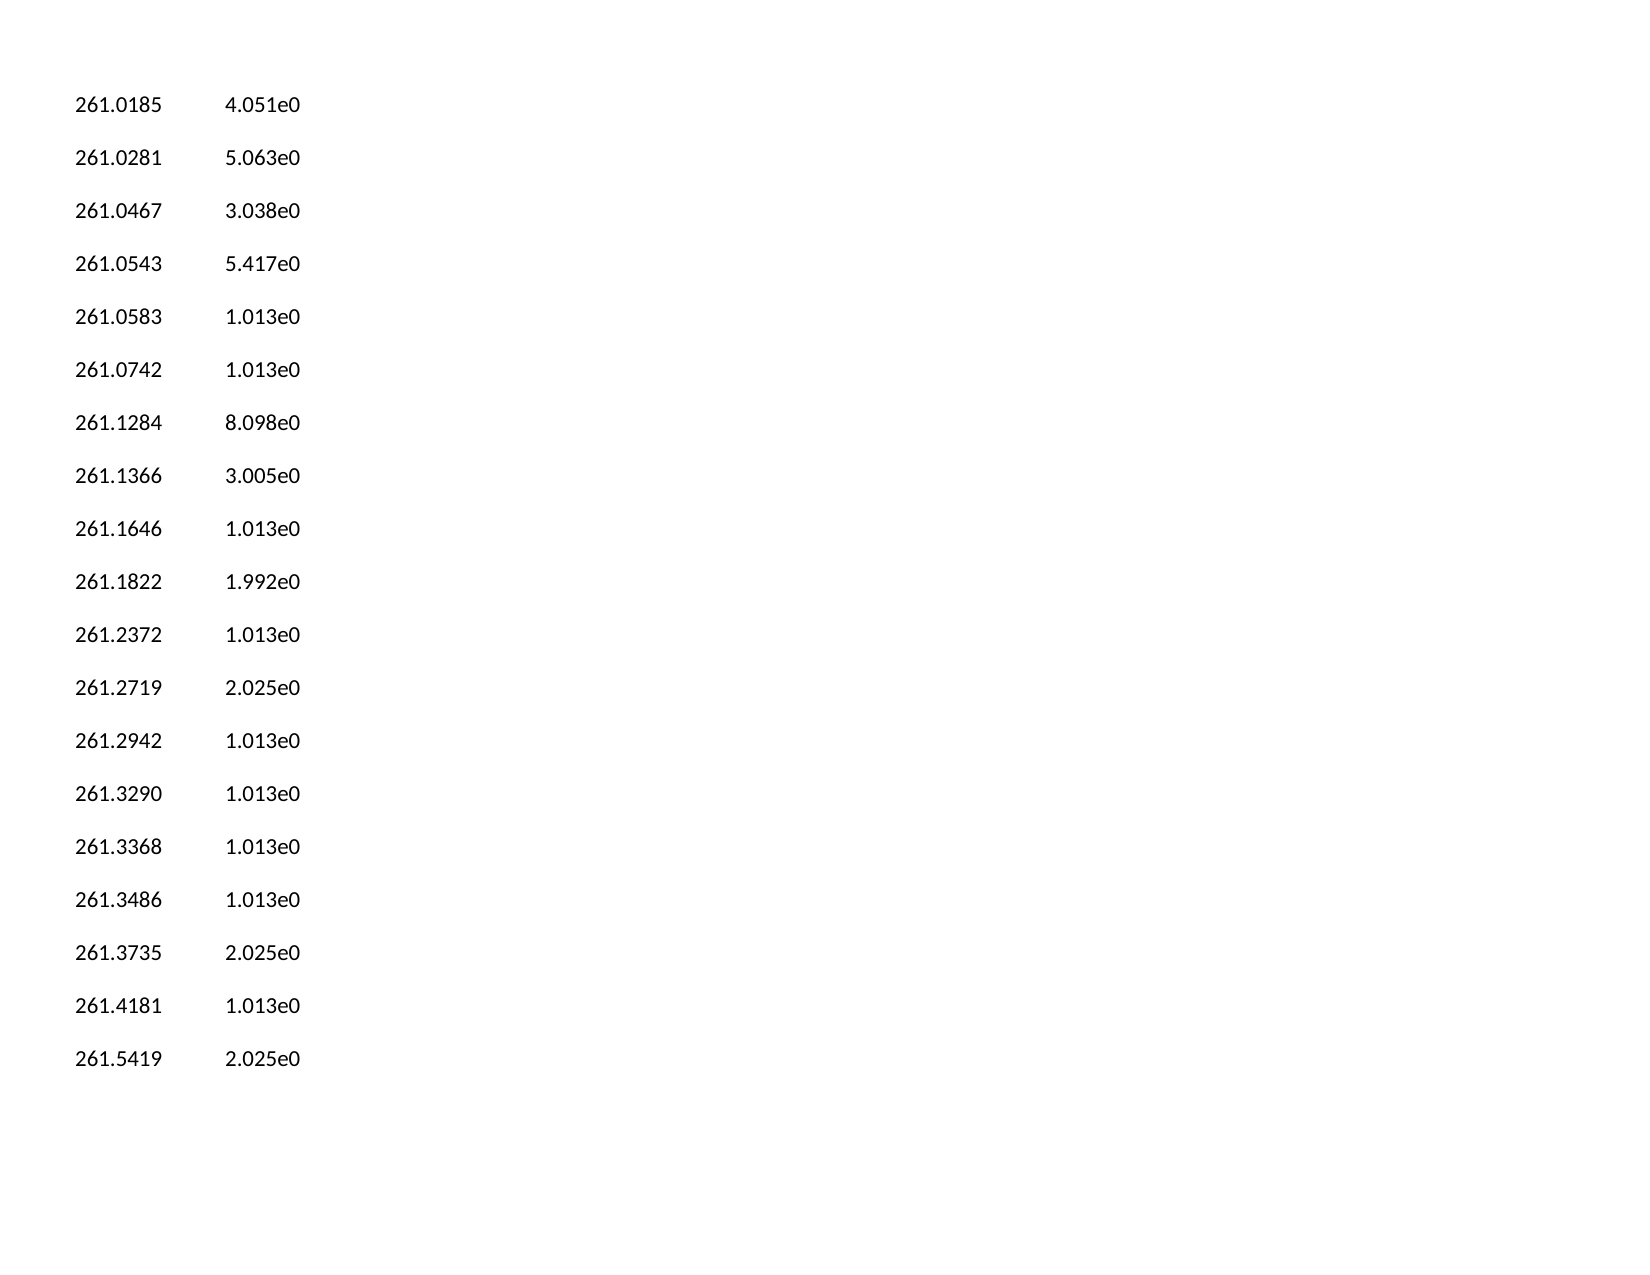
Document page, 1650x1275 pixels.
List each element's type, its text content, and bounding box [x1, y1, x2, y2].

text 261.5419 2.025e0 [75, 1044, 1563, 1072]
text 261.3290 1.013e0 [75, 779, 1563, 807]
text 261.3486 1.013e0 [75, 885, 1563, 913]
text 261.2372 1.013e0 [75, 620, 1563, 648]
text 261.3368 1.013e0 [75, 832, 1563, 860]
text 261.3735 2.025e0 [75, 938, 1563, 966]
text 261.0742 1.013e0 [75, 355, 1563, 383]
text 261.2719 2.025e0 [75, 673, 1563, 701]
text 261.1284 8.098e0 [75, 408, 1563, 436]
text 261.0543 5.417e0 [75, 249, 1563, 277]
text 261.0281 5.063e0 [75, 143, 1563, 171]
text 261.1366 3.005e0 [75, 461, 1563, 489]
text 261.0583 1.013e0 [75, 302, 1563, 330]
text 261.0185 4.051e0 [75, 90, 1563, 118]
text 261.1822 1.992e0 [75, 567, 1563, 595]
text 261.4181 1.013e0 [75, 991, 1563, 1019]
text 261.2942 1.013e0 [75, 726, 1563, 754]
text 261.0467 3.038e0 [75, 196, 1563, 224]
text 261.1646 1.013e0 [75, 514, 1563, 542]
